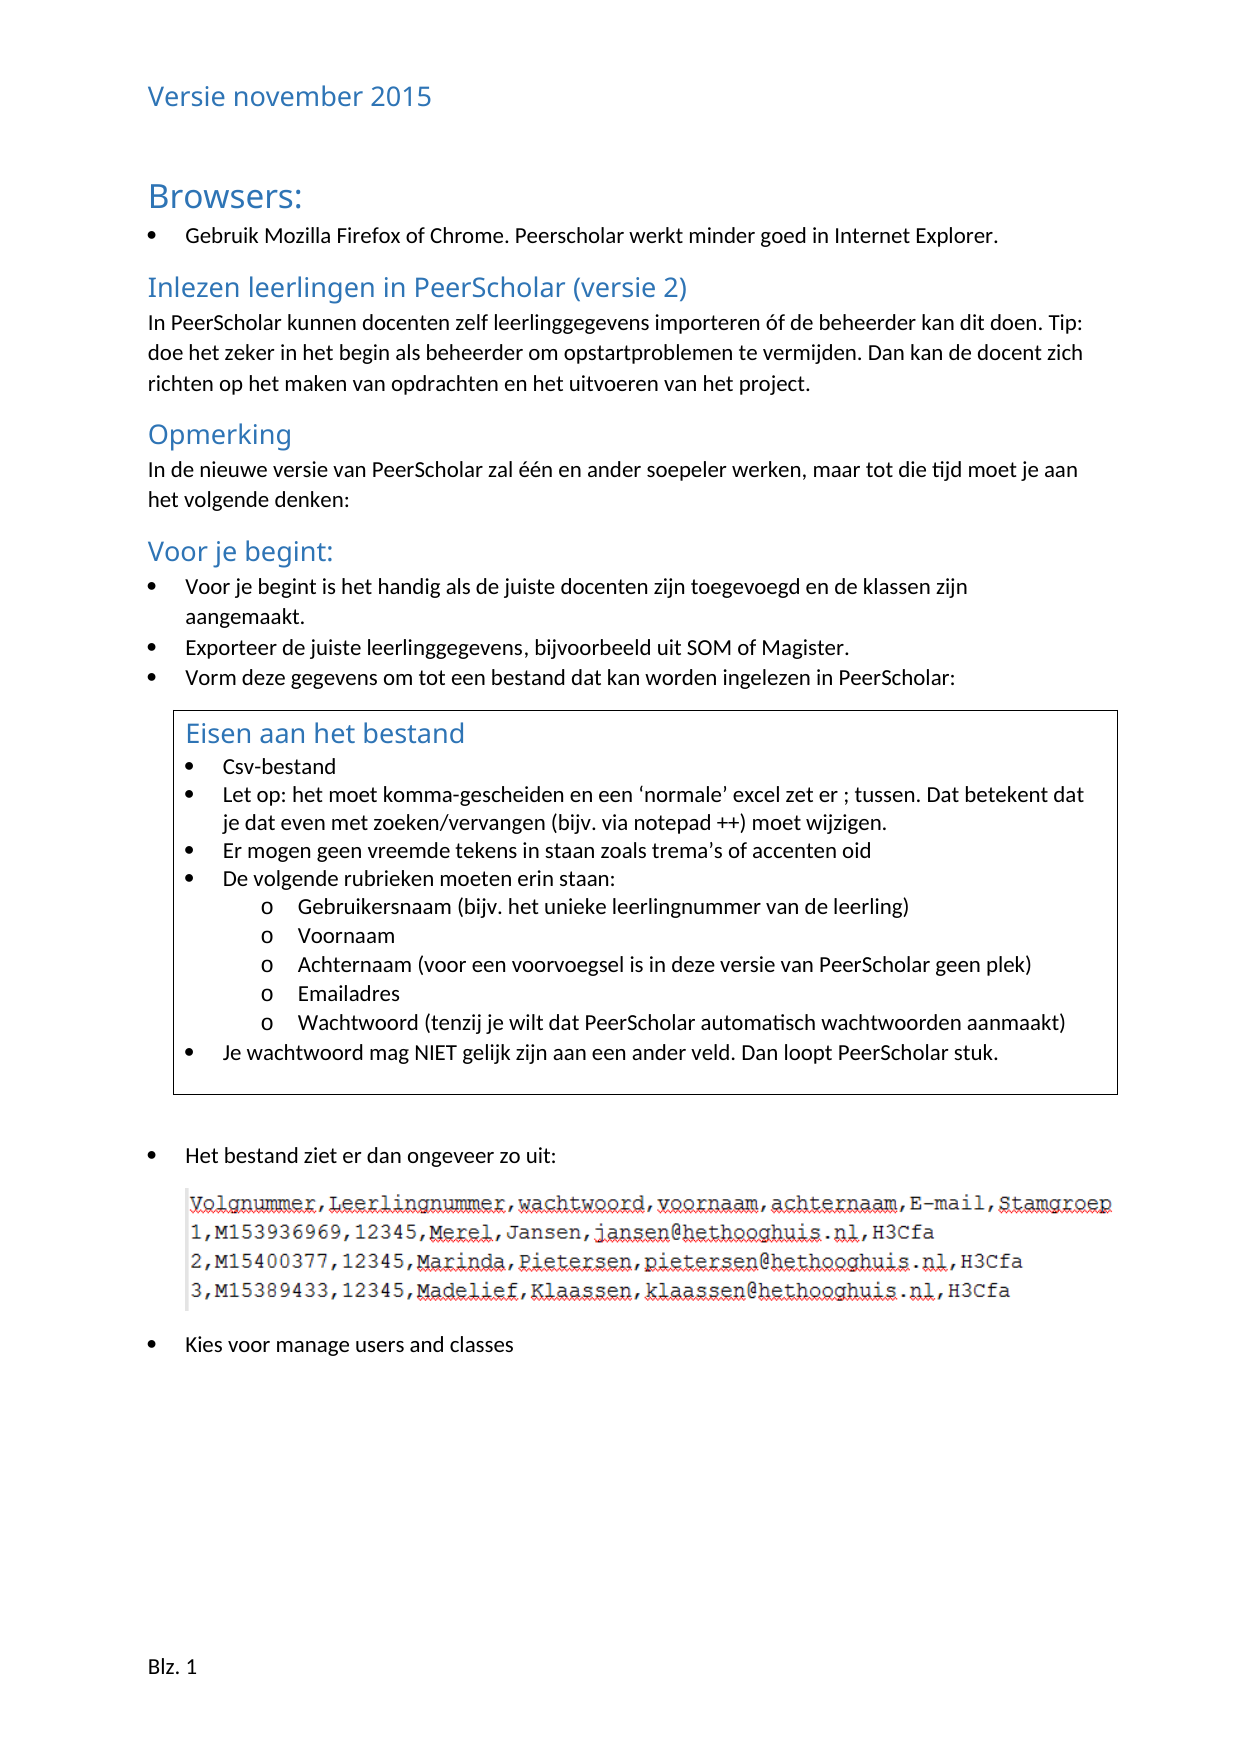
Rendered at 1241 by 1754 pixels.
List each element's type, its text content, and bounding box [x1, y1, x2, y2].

list Het bestand ziet er dan ongeveer zo uit: [148, 1142, 1093, 1170]
list Voor je begint is het handig als de juiste docenten zijn toegevoegd en de klassen zijn aangemaakt. [148, 572, 1093, 630]
subtitle Inlezen leerlingen in PeerScholar (versie 2) [148, 268, 1093, 305]
subtitle Opmerking [148, 416, 1093, 452]
table_header Eisen aan het bestand Csv-bestand Let op: het moet komma-gescheiden en een ‘normale’ excel zet er ; tussen. Dat betekent dat je dat even met zoeken/vervangen (bijv. via notepad ++) moet wijzigen. Er mogen geen vreemde tekens in staan zoals trema’s of accenten oid De volgende rubrieken moeten erin staan: Gebruikersnaam (bijv. het unieke leerlingnummer van de leerling) Voornaam Achternaam (voor een voorvoegsel is in deze versie van PeerScholar geen plek) Emailadres Wachtwoord (tenzij je wilt dat PeerScholar automatisch wachtwoorden aanmaakt) Je wachtwoord mag NIET gelijk zijn aan een ander veld. Dan loopt PeerScholar stuk. [174, 711, 1117, 1094]
subtitle Voor je begint: [148, 532, 1093, 569]
text In de nieuwe versie van PeerScholar zal één en ander soepeler werken, maar tot die tijd moet je aan het volgende denken: [148, 455, 1093, 513]
list Exporteer de juiste leerlinggegevens, bijvoorbeeld uit SOM of Magister. [148, 633, 1093, 661]
list Kies voor manage users and classes [148, 1330, 1093, 1358]
text In PeerScholar kunnen docenten zelf leerlinggegevens importeren óf de beheerder kan dit doen. Tip: doe het zeker in het begin als beheerder om opstartproblemen te vermijden. Dan kan de docent zich richten op het maken van opdrachten en het uitvoeren van het project. [148, 308, 1093, 397]
picture [185, 1188, 1130, 1311]
subtitle Browsers: [148, 173, 1093, 218]
list Vorm deze gegevens om tot een bestand dat kan worden ingelezen in PeerScholar: [148, 663, 1093, 691]
list Gebruik Mozilla Firefox of Chrome. Peerscholar werkt minder goed in Internet Explorer. [148, 222, 1093, 249]
